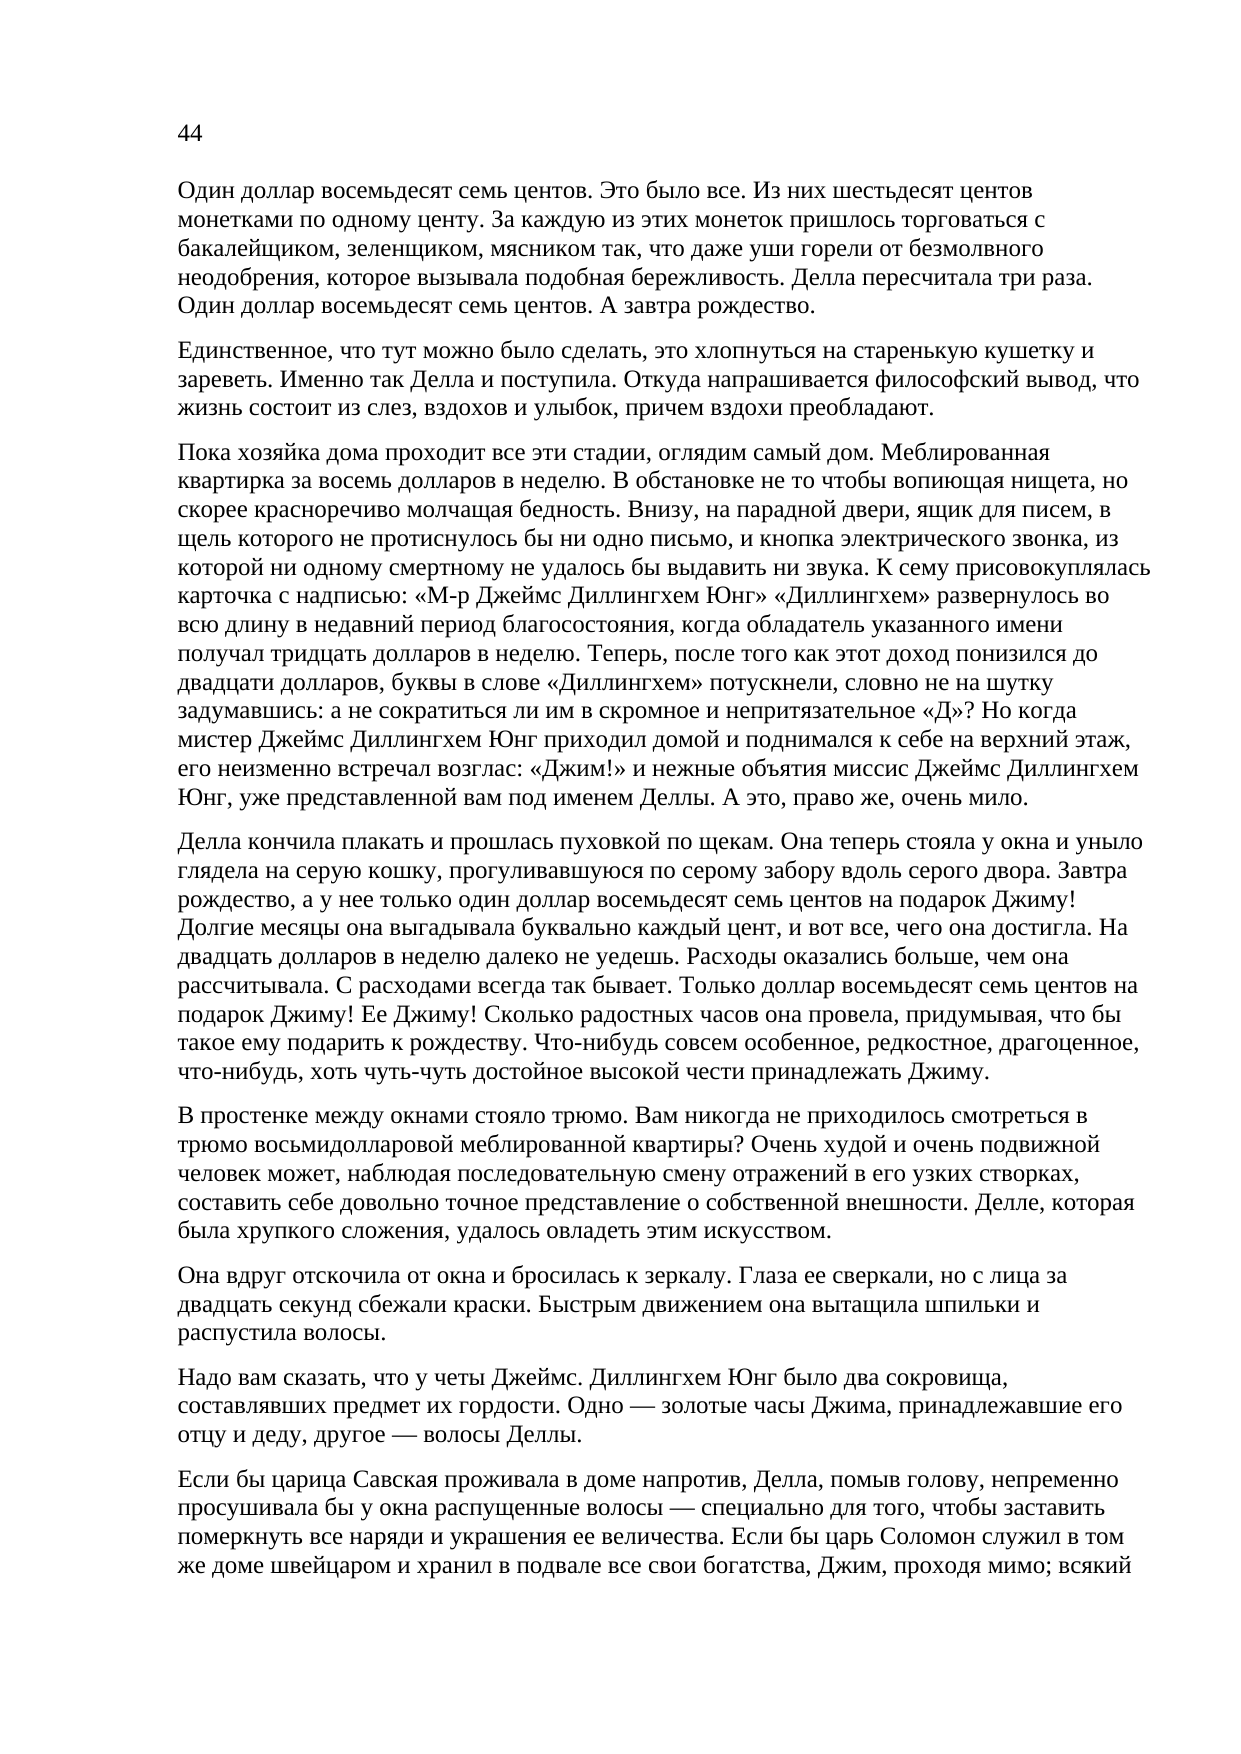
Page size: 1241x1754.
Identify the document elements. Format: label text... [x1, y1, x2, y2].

text Делла кончила плакать и прошлась пуховкой по щекам. Она теперь стояла у окна и уныло глядела на серую кошку, прогуливавшуюся по серому забору вдоль серого двора. Завтра рождество, а у нее только один доллар восемьдесят семь центов на подарок Джиму! Долгие месяцы она выгадывала буквально каждый цент, и вот все, чего она достигла. На двадцать долларов в неделю далеко не уедешь. Расходы оказались больше, чем она рассчитывала. С расходами всегда так бывает. Только доллар восемьдесят семь центов на подарок Джиму! Ее Джиму! Сколько радостных часов она провела, придумывая, что бы такое ему подарить к рождеству. Что-нибудь совсем особенное, редкостное, драгоценное, что-нибудь, хоть чуть-чуть достойное высокой чести принадлежать Джиму. [177, 826, 1152, 1085]
text Она вдруг отскочила от окна и бросилась к зеркалу. Глаза ее сверкали, но с лица за двадцать секунд сбежали краски. Быстрым движением она вытащила шпильки и распустила волосы. [177, 1260, 1152, 1346]
text Один доллар восемьдесят семь центов. Это было все. Из них шестьдесят центов монетками по одному центу. За каждую из этих монеток пришлось торговаться с бакалейщиком, зеленщиком, мясником так, что даже уши горели от безмолвного неодобрения, которое вызывала подобная бережливость. Делла пересчитала три раза. Один доллар восемьдесят семь центов. А завтра рождество. [177, 176, 1152, 319]
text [177, 1464, 1152, 1579]
text Пока хозяйка дома проходит все эти стадии, оглядим самый дом. Меблированная квартирка за восемь долларов в неделю. В обстановке не то чтобы вопиющая нищета, но скорее красноречиво молчащая бедность. Внизу, на парадной двери, ящик для писем, в щель которого не протиснулось бы ни одно письмо, и кнопка электрического звонка, из которой ни одному смертному не удалось бы выдавить ни звука. К сему присовокуплялась карточка с надписью: «М-р Джеймс Диллингхем Юнг» «Диллингхем» развернулось во всю длину в недавний период благосостояния, когда обладатель указанного имени получал тридцать долларов в неделю. Теперь, после того как этот доход понизился до двадцати долларов, буквы в слове «Диллингхем» потускнели, словно не на шутку задумавшись: а не сократиться ли им в скромное и непритязательное «Д»? Но когда мистер Джеймс Диллингхем Юнг приходил домой и поднимался к себе на верхний этаж, его неизменно встречал возглас: «Джим!» и нежные объятия миссис Джеймс Диллингхем Юнг, уже представленной вам под именем Деллы. А это, право же, очень мило. [177, 437, 1152, 811]
text В простенке между окнами стояло трюмо. Вам никогда не приходилось смотреться в трюмо восьмидолларовой меблированной квартиры? Очень худой и очень подвижной человек может, наблюдая последовательную смену отражений в его узких створках, составить себе довольно точное представление о собственной внешности. Делле, которая была хрупкого сложения, удалось овладеть этим искусством. [177, 1101, 1152, 1244]
text Единственное, что тут можно было сделать, это хлопнуться на старенькую кушетку и зареветь. Именно так Делла и поступила. Откуда напрашивается философский вывод, что жизнь состоит из слез, вздохов и улыбок, причем вздохи преобладают. [177, 335, 1152, 421]
text 44 [177, 118, 1152, 147]
text Надо вам сказать, что у четы Джеймс. Диллингхем Юнг было два сокровища, составлявших предмет их гордости. Одно — золотые часы Джима, принадлежавшие его отцу и деду, другое — волосы Деллы. [177, 1362, 1152, 1448]
